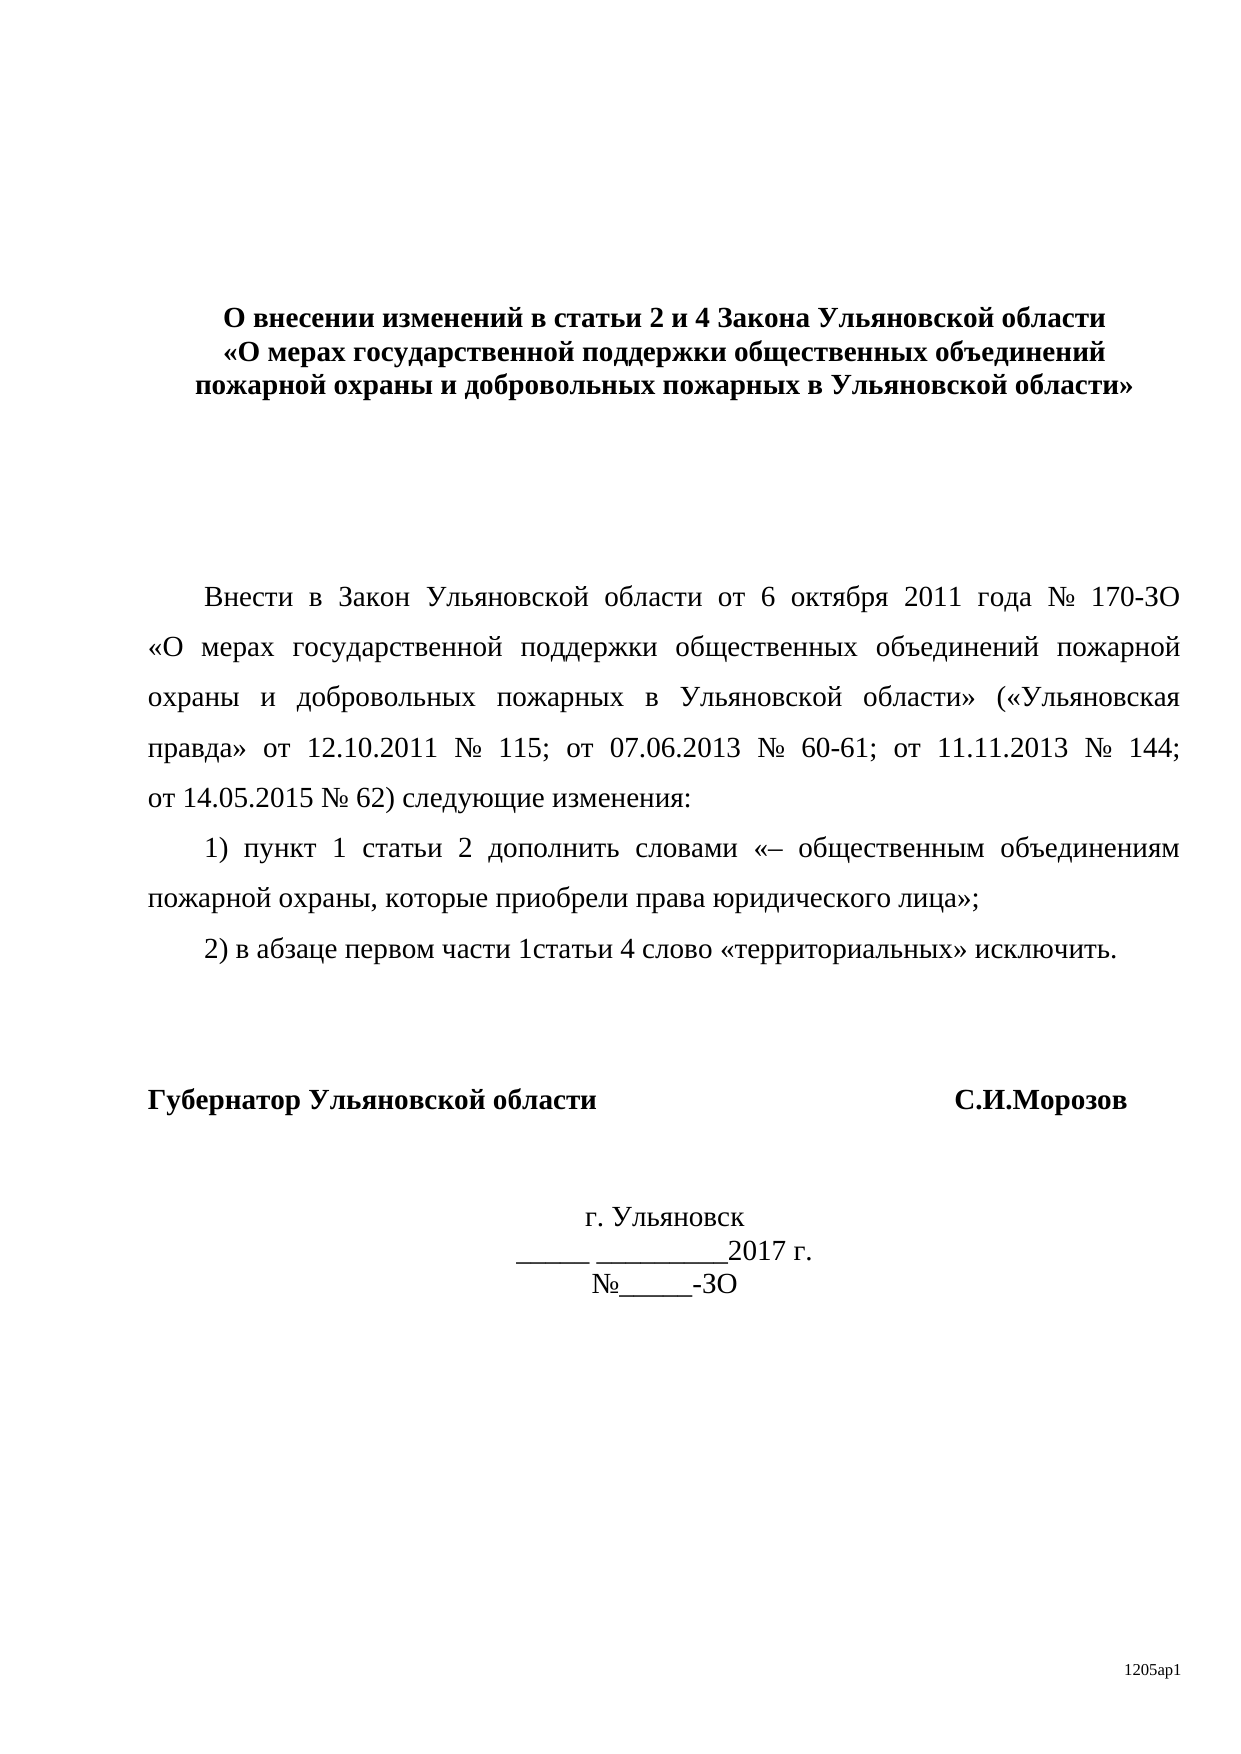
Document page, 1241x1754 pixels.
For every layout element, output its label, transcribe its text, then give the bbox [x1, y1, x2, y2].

text 2) в абзаце первом части 1статьи 4 слово «территориальных» исключить. [148, 931, 1181, 964]
text «О мерах государственной поддержки общественных объединений [148, 334, 1181, 367]
text №_____-ЗО [148, 1266, 1181, 1300]
text Губернатор Ульяновской области С.И.Морозов [148, 1082, 1181, 1115]
text г. Ульяновск [148, 1199, 1181, 1233]
text 1) пункт 1 статьи 2 дополнить словами «– общественным объединениям пожарной охраны, которые приобрели права юридического лица»; [148, 830, 1181, 914]
text О внесении изменений в статьи 2 и 4 Закона Ульяновской области [148, 300, 1181, 334]
text _____ _________2017 г. [148, 1233, 1181, 1266]
text пожарной охраны и добровольных пожарных в Ульяновской области» [148, 367, 1181, 401]
text Внести в Закон Ульяновской области от 6 октября 2011 года № 170-ЗО «О мерах государственной поддержки общественных объединений пожарной охраны и добровольных пожарных в Ульяновской области» («Ульяновская правда» от 12.10.2011 № 115; от 07.06.2013 № 60-61; от 11.11.2013 № 144; от 14.05.2015 № 62) следующие изменения: [148, 579, 1181, 813]
